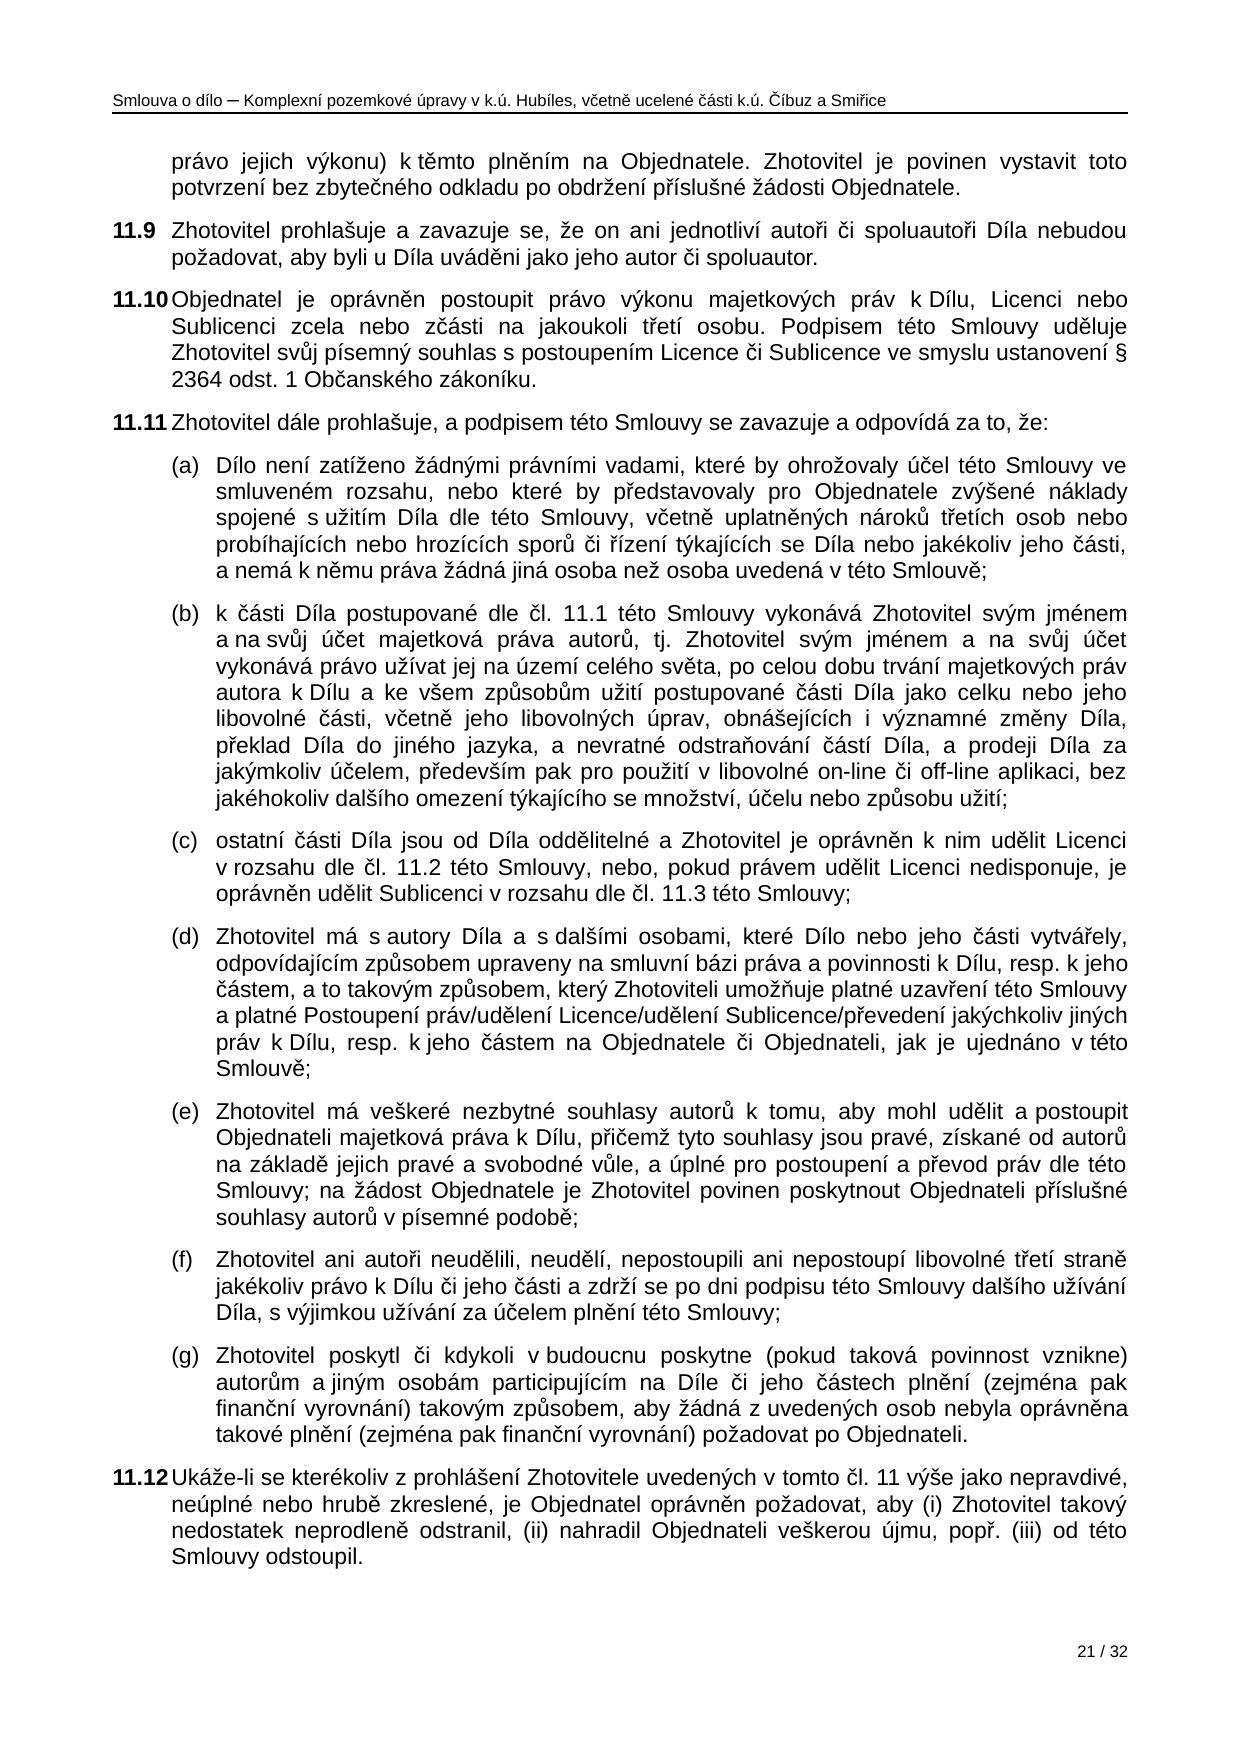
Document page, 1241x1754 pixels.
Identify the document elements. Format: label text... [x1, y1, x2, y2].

text Zhotovitel ani autoři neudělili, neudělí, nepostoupili ani nepostoupí libovolné třetí straně jakékoliv právo k Dílu či jeho části a zdrží se po dni podpisu této Smlouvy dalšího užívání Díla, s výjimkou užívání za účelem plnění této Smlouvy; [171, 1246, 1128, 1326]
text Objednatel je oprávněn postoupit právo výkonu majetkových práv k Dílu, Licenci nebo Sublicenci zcela nebo zčásti na jakoukoli třetí osobu. Podpisem této Smlouvy uděluje Zhotovitel svůj písemný souhlas s postoupením Licence či Sublicence ve smyslu ustanovení § 2364 odst. 1 Občanského zákoníku. [112, 286, 1128, 392]
text Zhotovitel prohlašuje a zavazuje se, že on ani jednotliví autoři či spoluautoři Díla nebudou požadovat, aby byli u Díla uváděni jako jeho autor či spoluautor. [112, 217, 1128, 270]
text Zhotovitel má s autory Díla a s dalšími osobami, které Dílo nebo jeho části vytvářely, odpovídajícím způsobem upraveny na smluvní bázi práva a povinnosti k Dílu, resp. k jeho částem, a to takovým způsobem, který Zhotoviteli umožňuje platné uzavření této Smlouvy a platné Postoupení práv/udělení Licence/udělení Sublicence/převedení jakýchkoliv jiných práv k Dílu, resp. k jeho částem na Objednatele či Objednateli, jak je ujednáno v této Smlouvě; [171, 923, 1128, 1081]
text ostatní části Díla jsou od Díla oddělitelné a Zhotovitel je oprávněn k nim udělit Licenci v rozsahu dle čl. 11.2 této Smlouvy, nebo, pokud právem udělit Licenci nedisponuje, je oprávněn udělit Sublicenci v rozsahu dle čl. 11.3 této Smlouvy; [171, 827, 1128, 907]
text Zhotovitel má veškeré nezbytné souhlasy autorů k tomu, aby mohl udělit a postoupit Objednateli majetková práva k Dílu, přičemž tyto souhlasy jsou pravé, získané od autorů na základě jejich pravé a svobodné vůle, a úplné pro postoupení a převod práv dle této Smlouvy; na žádost Objednatele je Zhotovitel povinen poskytnout Objednateli příslušné souhlasy autorů v písemné podobě; [171, 1098, 1128, 1230]
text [112, 148, 1128, 200]
text Ukáže-li se kterékoliv z prohlášení Zhotovitele uvedených v tomto čl. 11 výše jako nepravdivé, neúplné nebo hrubě zkreslené, je Objednatel oprávněn požadovat, aby (i) Zhotovitel takový nedostatek neprodleně odstranil, (ii) nahradil Objednateli veškerou újmu, popř. (iii) od této Smlouvy odstoupil. [112, 1464, 1128, 1570]
text Zhotovitel poskytl či kdykoli v budoucnu poskytne (pokud taková povinnost vznikne) autorům a jiným osobám participujícím na Díle či jeho částech plnění (zejména pak finanční vyrovnání) takovým způsobem, aby žádná z uvedených osob nebyla oprávněna takové plnění (zejména pak finanční vyrovnání) požadovat po Objednateli. [171, 1342, 1128, 1448]
list Dílo není zatíženo žádnými právními vadami, které by ohrožovaly účel této Smlouvy ve smluveném rozsahu, nebo které by představovaly pro Objednatele zvýšené náklady spojené s užitím Díla dle této Smlouvy, včetně uplatněných nároků třetích osob nebo probíhajících nebo hrozících sporů či řízení týkajících se Díla nebo jakékoliv jeho části, a nemá k němu práva žádná jiná osoba než osoba uvedená v této Smlouvě; [171, 452, 1128, 583]
text k části Díla postupované dle čl. 11.1 této Smlouvy vykonává Zhotovitel svým jménem a na svůj účet majetková práva autorů, tj. Zhotovitel svým jménem a na svůj účet vykonává právo užívat jej na území celého světa, po celou dobu trvání majetkových práv autora k Dílu a ke všem způsobům užití postupované části Díla jako celku nebo jeho libovolné části, včetně jeho libovolných úprav, obnášejících i významné změny Díla, překlad Díla do jiného jazyka, a nevratné odstraňování částí Díla, a prodeji Díla za jakýmkoliv účelem, především pak pro použití v libovolné on-line či off-line aplikaci, bez jakéhokoliv dalšího omezení týkajícího se množství, účelu nebo způsobu užití; [171, 600, 1128, 811]
text Zhotovitel dále prohlašuje, a podpisem této Smlouvy se zavazuje a odpovídá za to, že: [112, 408, 1128, 435]
